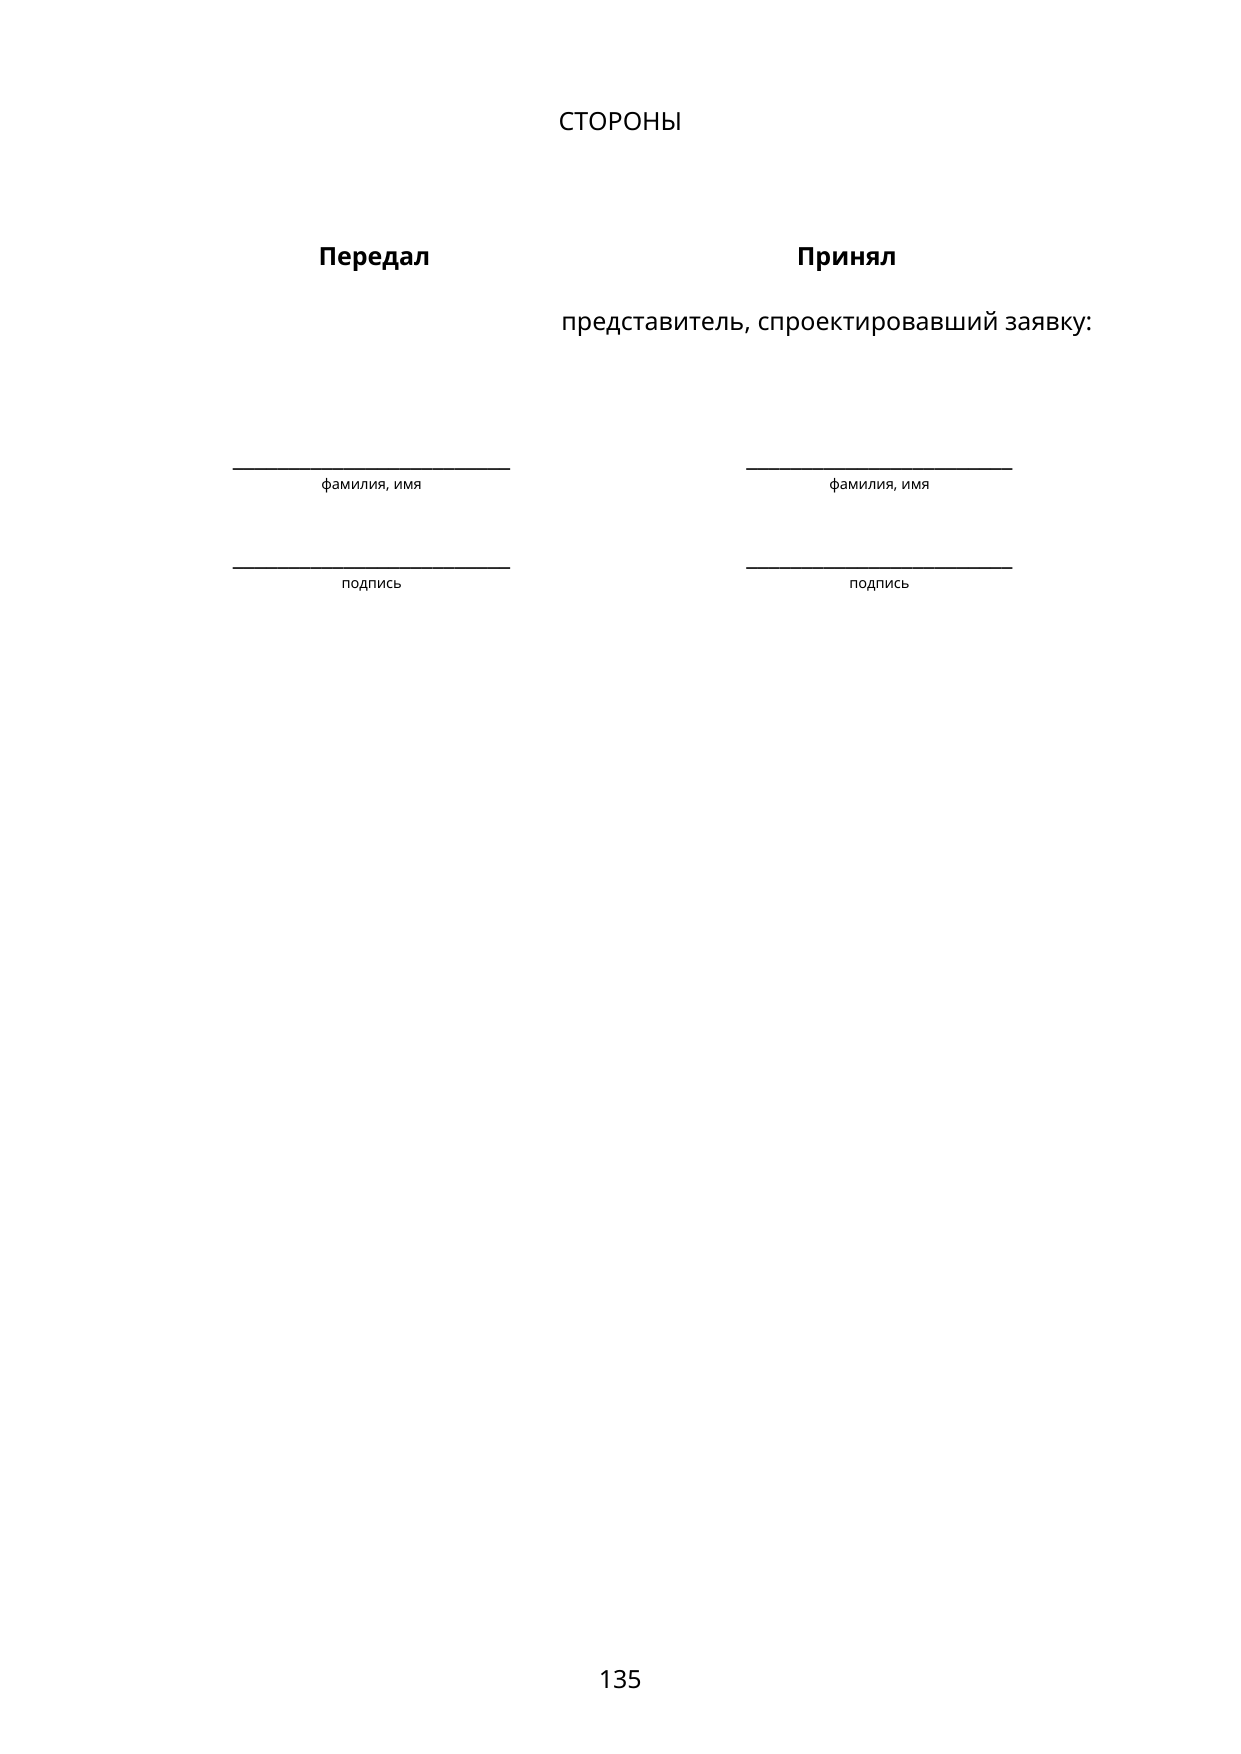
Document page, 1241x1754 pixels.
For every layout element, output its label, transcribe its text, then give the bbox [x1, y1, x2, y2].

table_header ________________________ фамилия, имя [630, 439, 1128, 538]
table_header Передал [148, 239, 601, 304]
table_header _________________________ фамилия, имя [112, 439, 630, 538]
table_cell _________________________ подпись [112, 538, 630, 637]
text СТОРОНЫ [148, 103, 1092, 137]
table_cell ________________________ подпись [630, 538, 1128, 637]
text представитель, спроектировавший заявку: [148, 304, 1092, 338]
table_header Принял [601, 239, 1092, 304]
